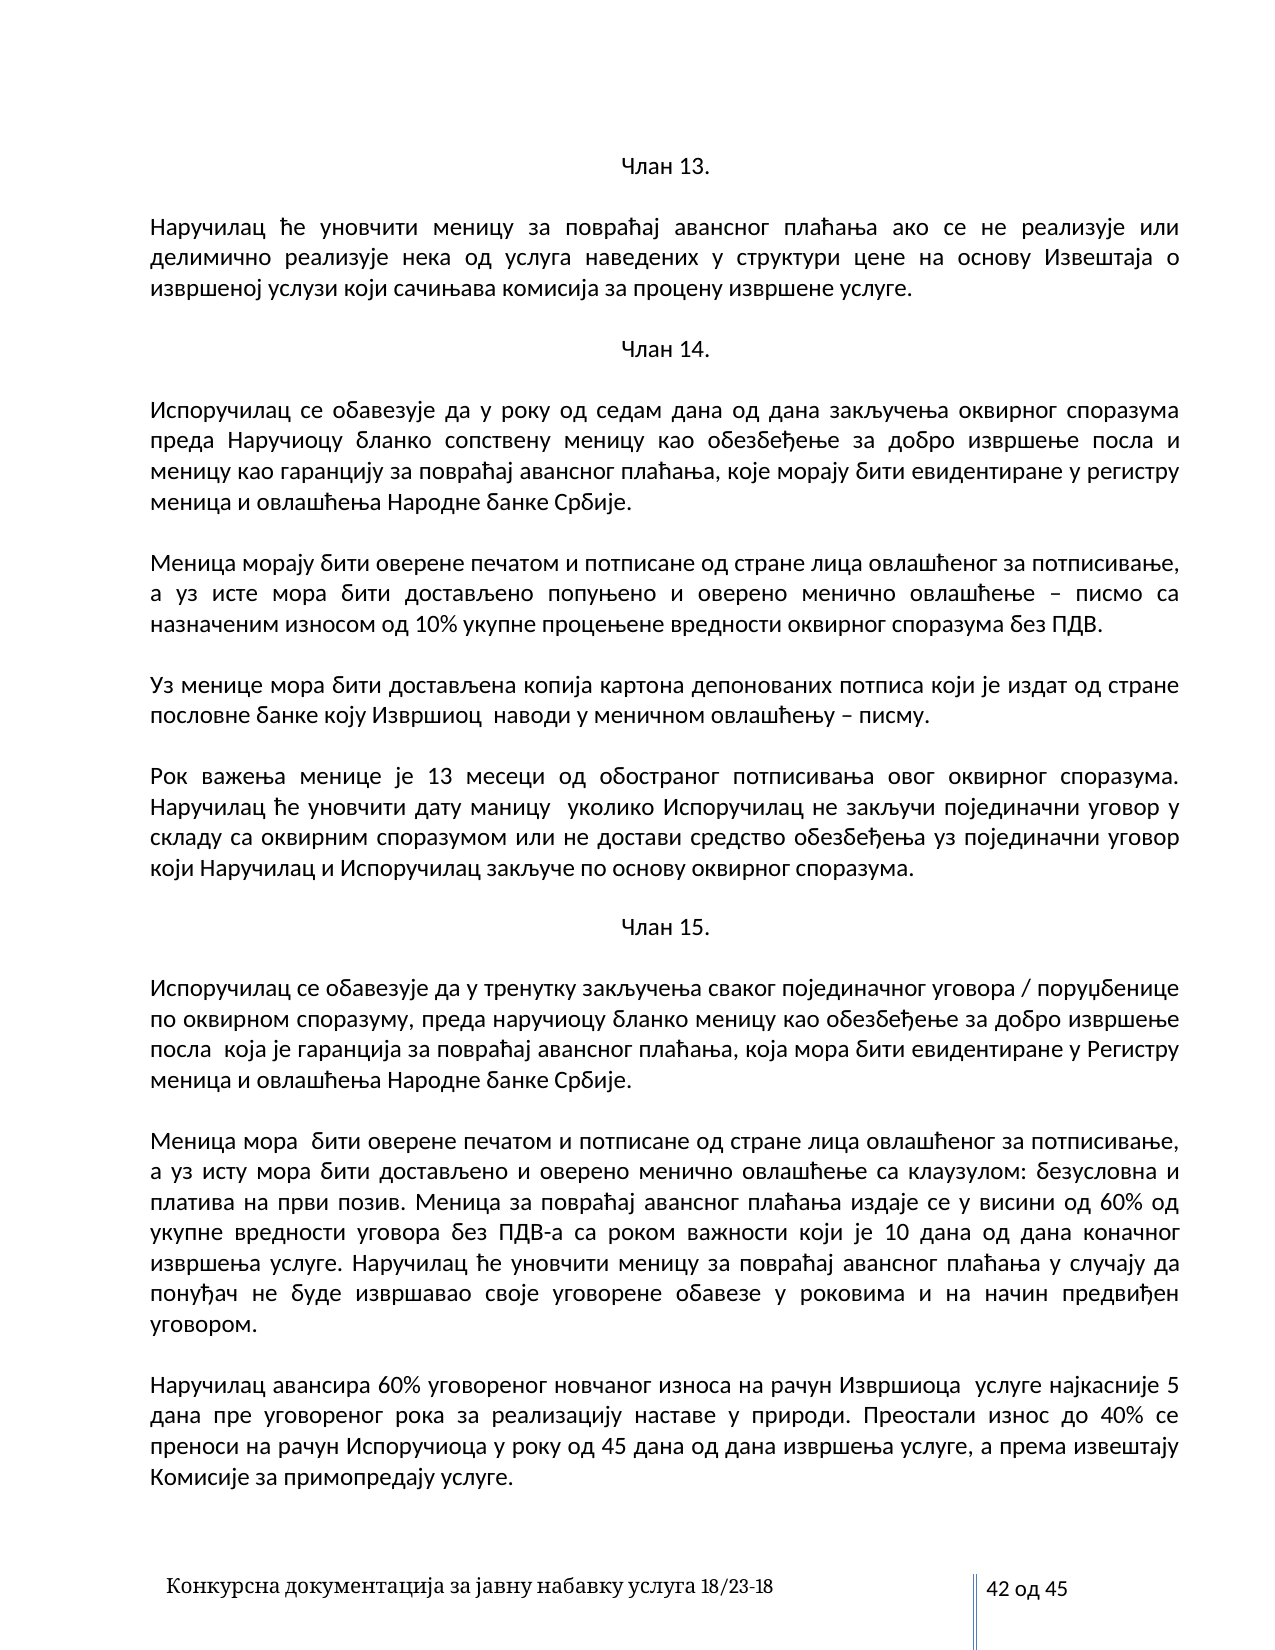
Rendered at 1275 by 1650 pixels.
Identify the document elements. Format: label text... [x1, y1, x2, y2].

text Меница морају бити оверене печатом и потписане од стране лица овлашћеног за потписивање, а уз исте мора бити достављено попуњено и оверено менично овлашћење – писмо са назначеним износом од 10% укупне процењене вредности оквирног споразума без ПДВ. [150, 547, 1181, 638]
text Уз менице мора бити достављена копија картона депонованих потписа који је издат од стране пословне банке коју Извршиоц наводи у меничном овлашћењу – писму. [150, 669, 1181, 730]
text Рок важења менице је 13 месеци од обостраног потписивања овог оквирног споразума. Наручилац ће уновчити дату маницу уколико Испоручилац не закључи појединачни уговор у складу са оквирним споразумом или не достави средство обезбеђења уз појединачни уговор који Наручилац и Испоручилац закључе по основу оквирног споразума. [150, 760, 1181, 882]
text Члан 14. [150, 333, 1181, 364]
text Испоручилац се обавезује да у року од седам дана од дана закључења оквирног споразума преда Наручиоцу бланко сопствену меницу као обезбеђење за добро извршење посла и меницу као гаранцију за повраћај авансног плаћања, које морају бити евидентиране у регистру меница и овлашћења Народне банке Србије. [150, 394, 1181, 516]
text Меница мора бити оверене печатом и потписане од стране лица овлашћеног за потписивање, а уз исту мора бити достављено и оверено менично овлашћење са клаузулом: безусловна и платива на први позив. Меница за повраћај авансног плаћања издаје се у висини од 60% од укупне вредности уговора без ПДВ-а са роком важности који је 10 дана од дана коначног извршења услуге. Наручилац ће уновчити меницу за повраћај авансног плаћања у случају да понуђач не буде извршавао своје уговорене обавезе у роковима и на начин предвиђен уговором. [150, 1125, 1181, 1338]
text Члан 15. [150, 911, 1181, 942]
text Члан 13. [150, 150, 1181, 181]
text Наручилац авансира 60% уговореног новчаног износа на рачун Извршиоца услуге најкасније 5 дана пре уговореног рока за реализацију наставе у природи. Преостали износ до 40% се преноси на рачун Испоручиоца у року од 45 дана од дана извршења услуге, а према извештају Комисије за примопредају услуге. [150, 1369, 1181, 1491]
text Наручилац ће уновчити меницу за повраћај авансног плаћања ако се не реализује или делимично реализује нека од услуга наведених у структури цене на основу Извештаја о извршеној услузи који сачињава комисија за процену извршене услуге. [150, 211, 1181, 303]
text Испоручилац се обавезује да у тренутку закључења сваког појединачног уговора / поруџбенице по оквирном споразуму, преда наручиоцу бланко меницу као обезбеђење за добро извршење посла која је гаранција за повраћај авансног плаћања, која мора бити евидентиране у Регистру меница и овлашћења Народне банке Србије. [150, 972, 1181, 1094]
